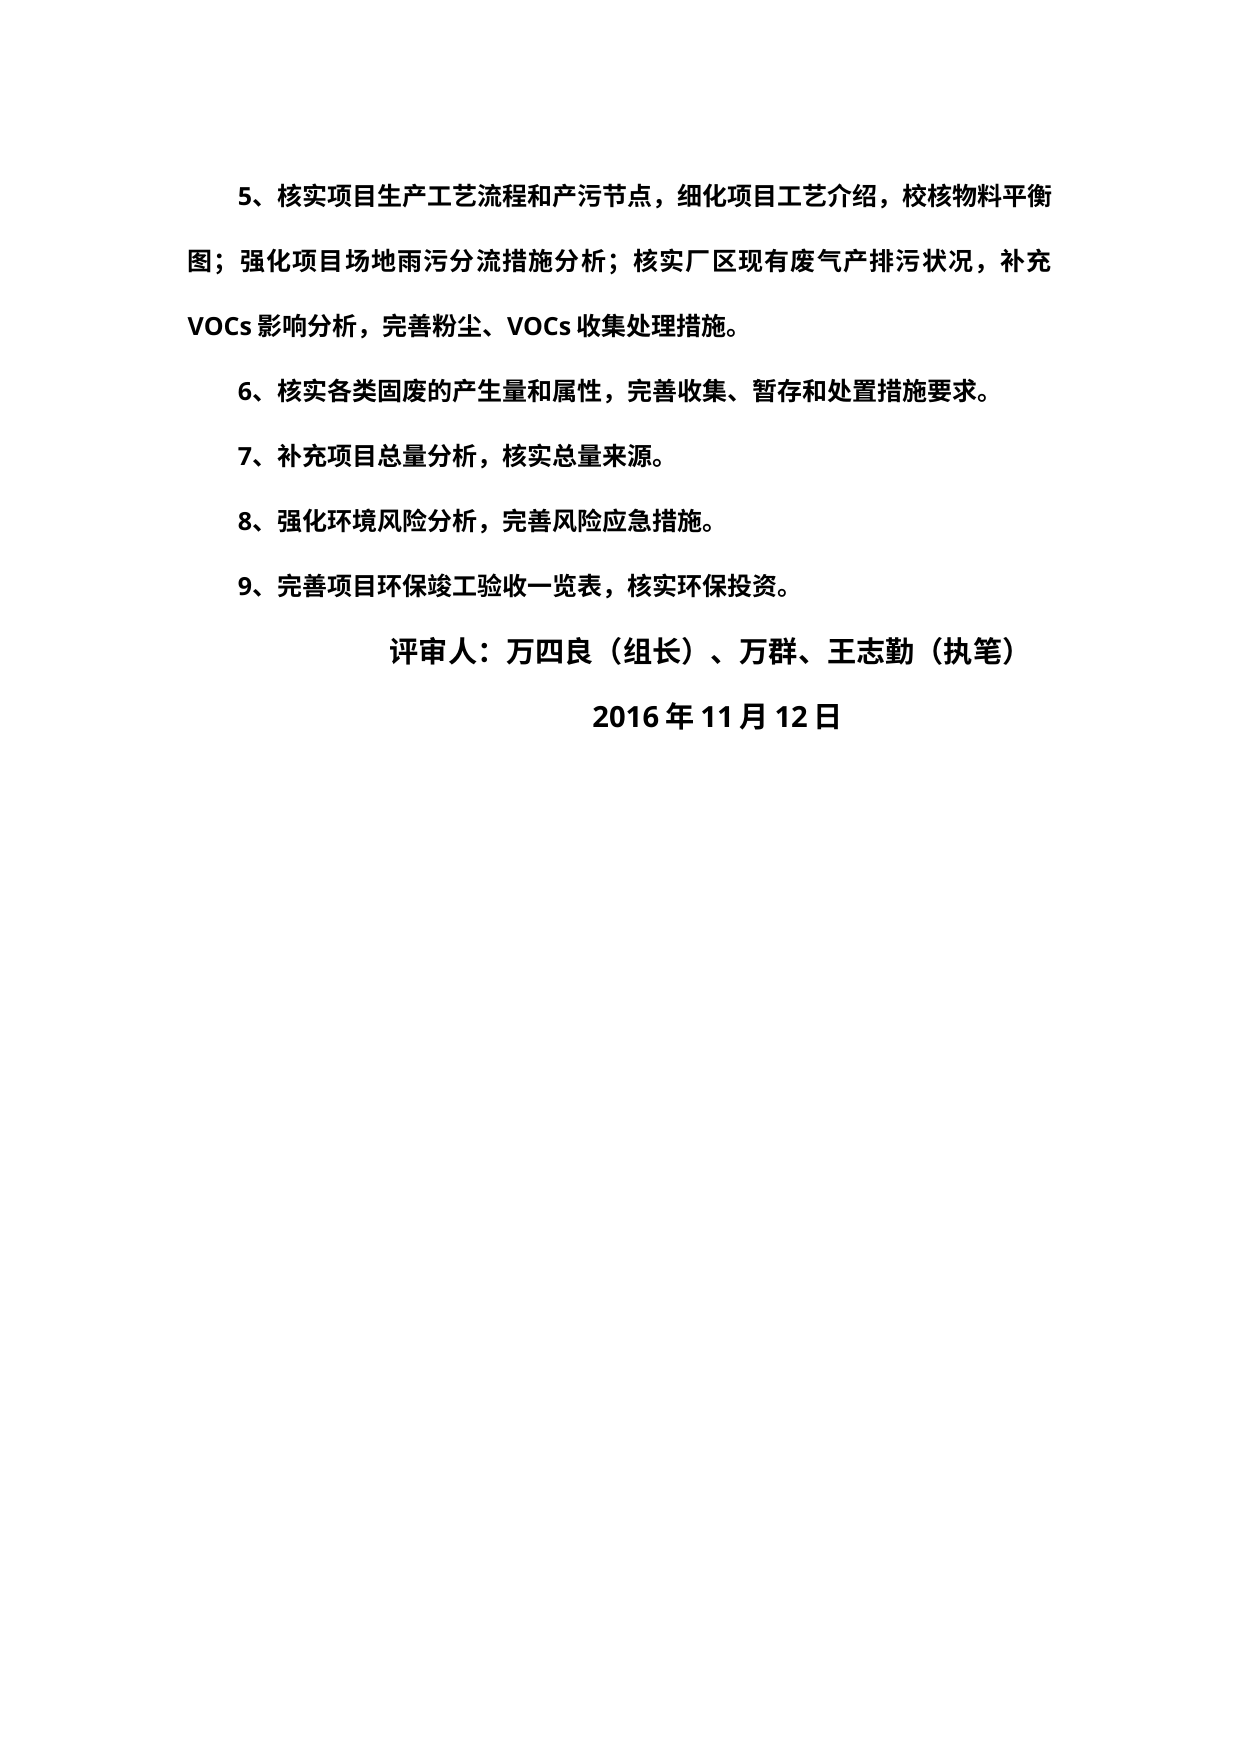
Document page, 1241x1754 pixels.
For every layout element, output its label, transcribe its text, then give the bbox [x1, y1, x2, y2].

text 9、完善项目环保竣工验收一览表，核实环保投资。 [187, 552, 1053, 617]
text 7、补充项目总量分析，核实总量来源。 [187, 422, 1053, 487]
text 评审人：万四良（组长）、万群、王志勤（执笔） [187, 617, 1053, 682]
text 2016年11月12日 [187, 682, 1053, 747]
text 8、强化环境风险分析，完善风险应急措施。 [187, 487, 1053, 552]
text 5、核实项目生产工艺流程和产污节点，细化项目工艺介绍，校核物料平衡图；强化项目场地雨污分流措施分析；核实厂区现有废气产排污状况，补充VOCs影响分析，完善粉尘、VOCs收集处理措施。 [187, 162, 1053, 357]
text 6、核实各类固废的产生量和属性，完善收集、暂存和处置措施要求。 [187, 357, 1053, 422]
